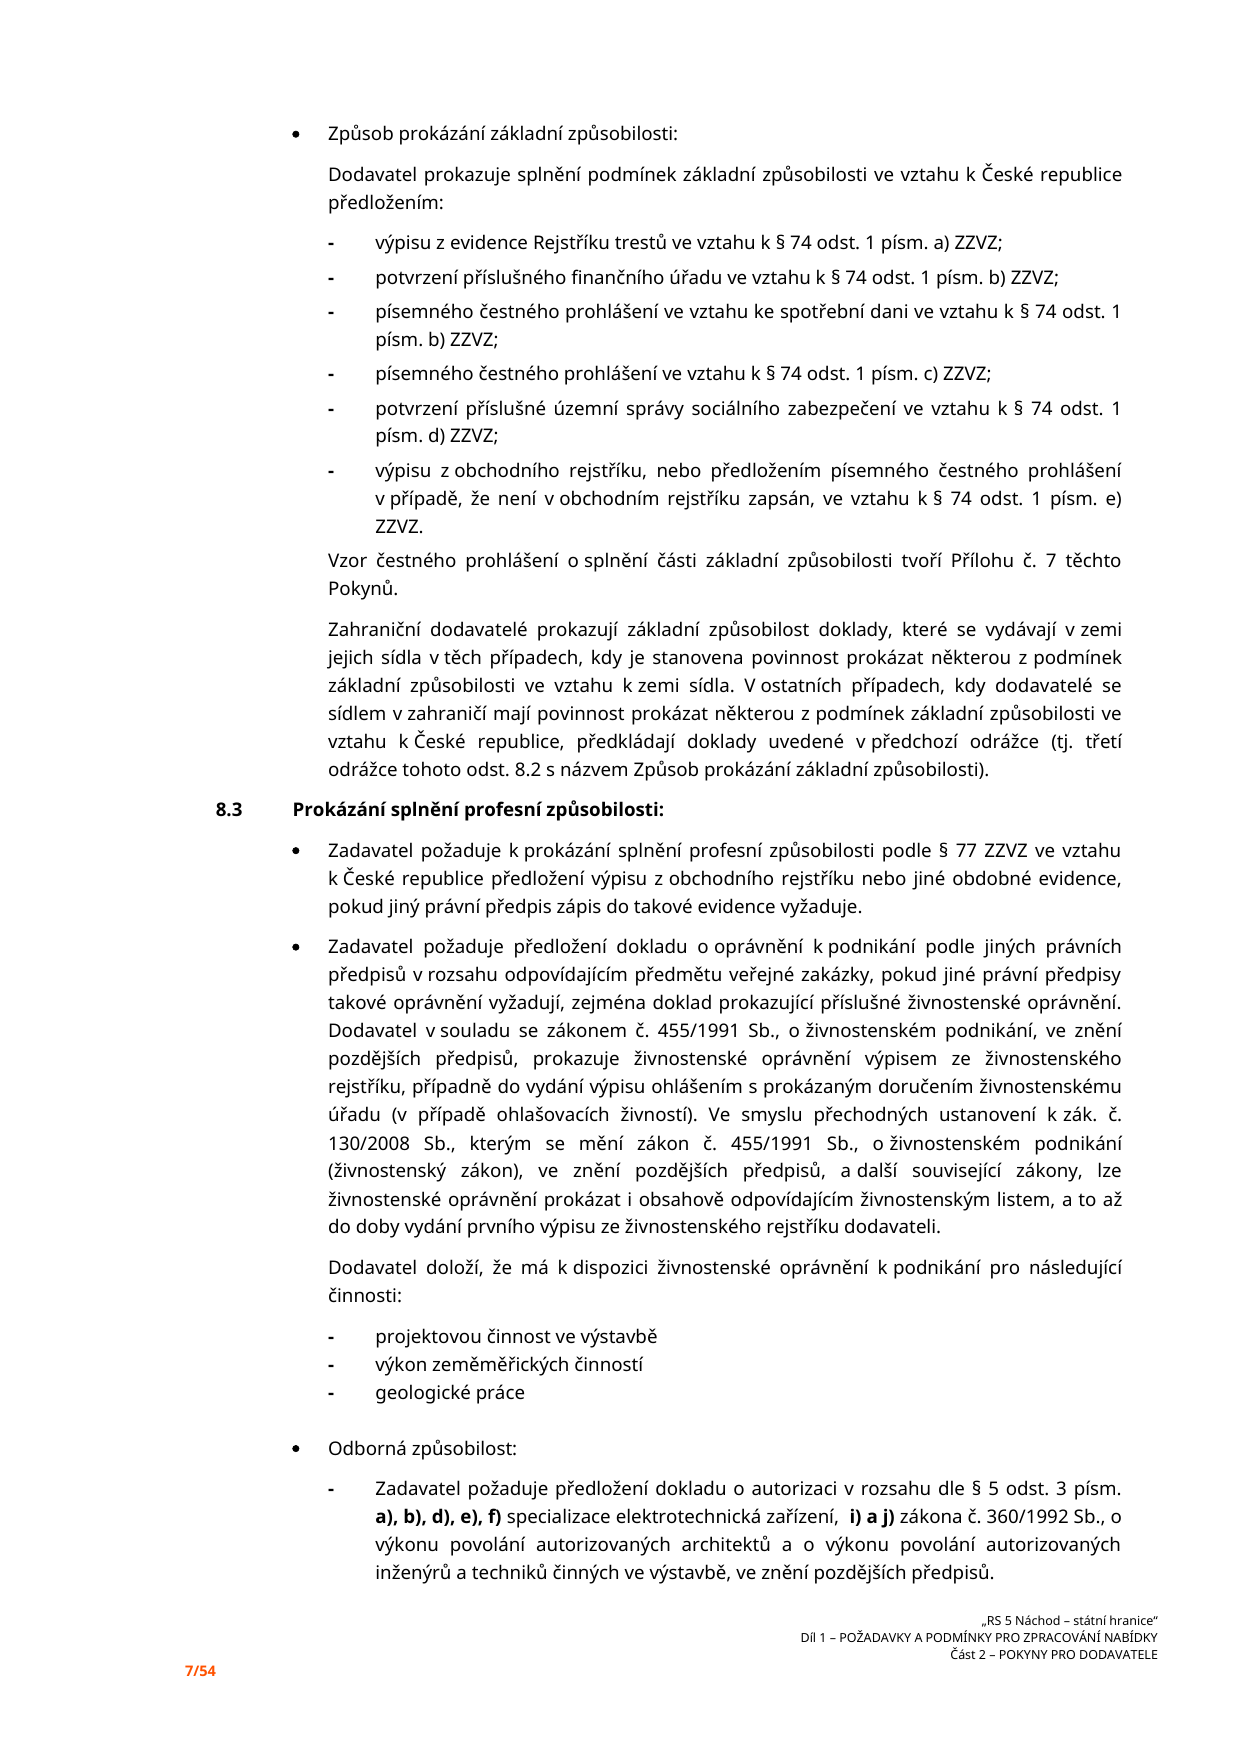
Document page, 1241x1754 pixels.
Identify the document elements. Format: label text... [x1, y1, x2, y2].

text potvrzení příslušné územní správy sociálního zabezpečení ve vztahu k § 74 odst. 1 písm. d) ZZVZ; [328, 395, 1122, 448]
text Dodavatel doloží, že má k dispozici živnostenské oprávnění k podnikání pro následující činnosti: [328, 1254, 1122, 1308]
text Prokázání splnění profesní způsobilosti: [216, 797, 1122, 822]
text výkon zeměměřických činností [328, 1351, 1122, 1376]
text geologické práce [328, 1379, 1122, 1404]
text Zadavatel požaduje předložení dokladu o oprávnění k podnikání podle jiných právních předpisů v rozsahu odpovídajícím předmětu veřejné zakázky, pokud jiné právní předpisy takové oprávnění vyžadují, zejména doklad prokazující příslušné živnostenské oprávnění. Dodavatel v souladu se zákonem č. 455/1991 Sb., o živnostenském podnikání, ve znění pozdějších předpisů, prokazuje živnostenské oprávnění výpisem ze živnostenského rejstříku, případně do vydání výpisu ohlášením s prokázaným doručením živnostenskému úřadu (v případě ohlašovacích živností). Ve smyslu přechodných ustanovení k zák. č. 130/2008 Sb., kterým se mění zákon č. 455/1991 Sb., o živnostenském podnikání (živnostenský zákon), ve znění pozdějších předpisů, a další související zákony, lze živnostenské oprávnění prokázat i obsahově odpovídajícím živnostenským listem, a to až do doby vydání prvního výpisu ze živnostenského rejstříku dodavateli. [292, 934, 1122, 1239]
text výpisu z obchodního rejstříku, nebo předložením písemného čestného prohlášení v případě, že není v obchodním rejstříku zapsán, ve vztahu k § 74 odst. 1 písm. e) ZZVZ. [328, 457, 1122, 539]
text Odborná způsobilost: [292, 1435, 1122, 1461]
text Zahraniční dodavatelé prokazují základní způsobilost doklady, které se vydávají v zemi jejich sídla v těch případech, kdy je stanovena povinnost prokázat některou z podmínek základní způsobilosti ve vztahu k zemi sídla. V ostatních případech, kdy dodavatelé se sídlem v zahraničí mají povinnost prokázat některou z podmínek základní způsobilosti ve vztahu k České republice, předkládají doklady uvedené v předchozí odrážce (tj. třetí odrážce tohoto odst. 8.2 s názvem Způsob prokázání základní způsobilosti). [328, 616, 1122, 782]
text Zadavatel požaduje k prokázání splnění profesní způsobilosti podle § 77 ZZVZ ve vztahu k České republice předložení výpisu z obchodního rejstříku nebo jiné obdobné evidence, pokud jiný právní předpis zápis do takové evidence vyžaduje. [292, 837, 1122, 919]
text Vzor čestného prohlášení o splnění části základní způsobilosti tvoří Přílohu č. 7 těchto Pokynů. [328, 547, 1122, 601]
text výpisu z evidence Rejstříku trestů ve vztahu k § 74 odst. 1 písm. a) ZZVZ; [328, 230, 1122, 255]
text Dodavatel prokazuje splnění podmínek základní způsobilosti ve vztahu k České republice předložením: [328, 161, 1122, 215]
text písemného čestného prohlášení ve vztahu k § 74 odst. 1 písm. c) ZZVZ; [328, 361, 1122, 386]
text Způsob prokázání základní způsobilosti: [292, 121, 1122, 146]
text písemného čestného prohlášení ve vztahu ke spotřební dani ve vztahu k § 74 odst. 1 písm. b) ZZVZ; [328, 298, 1122, 352]
text potvrzení příslušného finančního úřadu ve vztahu k § 74 odst. 1 písm. b) ZZVZ; [328, 264, 1122, 289]
text Zadavatel požaduje předložení dokladu o autorizaci v rozsahu dle § 5 odst. 3 písm. a), b), d), e), f) specializace elektrotechnická zařízení, i) a j) zákona č. 360/1992 Sb., o výkonu povolání autorizovaných architektů a o výkonu povolání autorizovaných inženýrů a techniků činných ve výstavbě, ve znění pozdějších předpisů. [328, 1476, 1122, 1585]
text projektovou činnost ve výstavbě [328, 1323, 1122, 1348]
